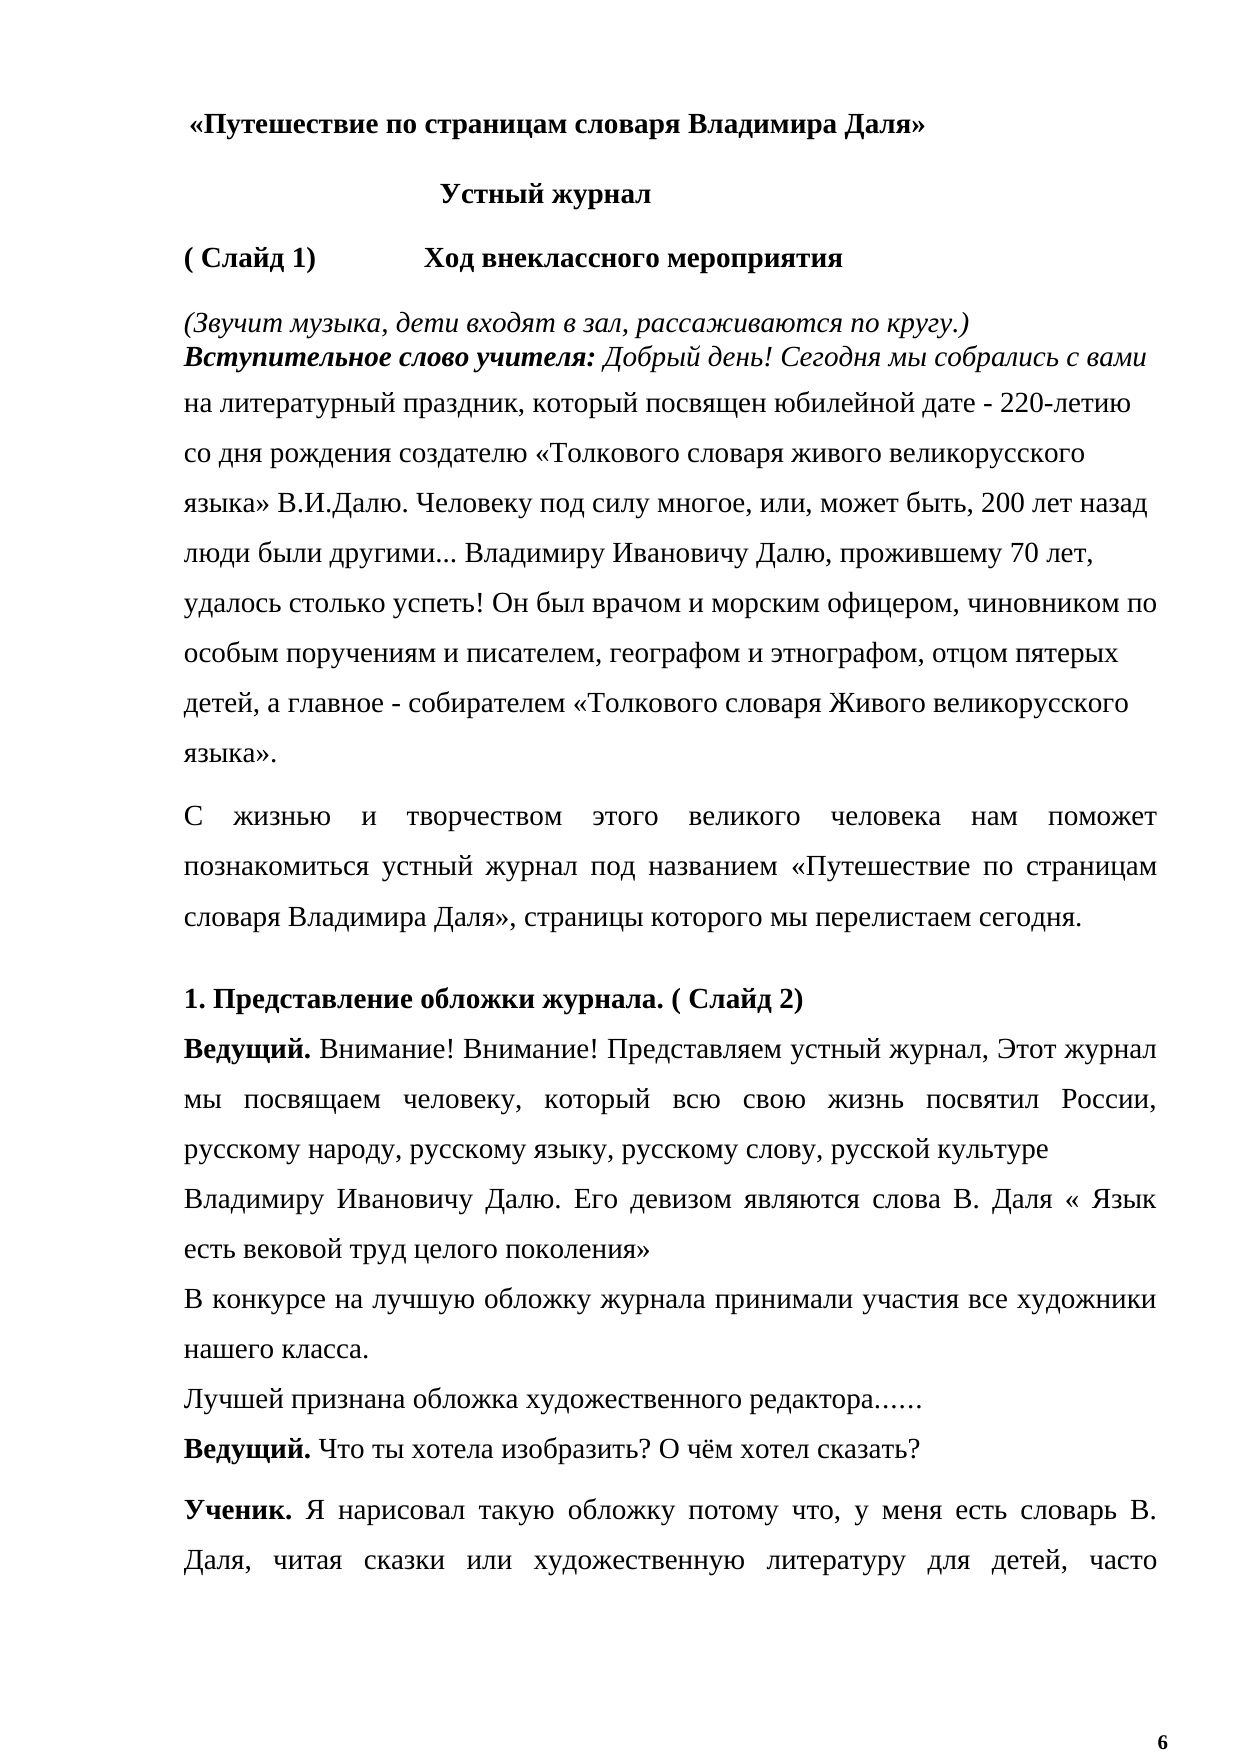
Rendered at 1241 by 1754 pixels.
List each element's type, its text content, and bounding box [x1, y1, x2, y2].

text Ведущий. Что ты хотела изобразить? О чём хотел сказать? [184, 1418, 1158, 1468]
text С жизнью и творчеством этого великого человека нам поможет познакомиться устный журнал под названием «Путешествие по страницам словаря Владимира Даля», страницы которого мы перелистаем сегодня. [184, 785, 1158, 936]
text особым поручениям и писателем, географом и этнографом, отцом пятерых [184, 623, 1160, 673]
text удалось столько успеть! Он был врачом и морским офицером, чиновником по [184, 573, 1160, 623]
text Лучшей признана обложка художественного редактора [184, 1368, 1160, 1418]
text Ведущий. Внимание! Внимание! Представляем устный журнал, Этот журнал мы посвящаем человеку, который всю свою жизнь посвятил России, русскому народу, русскому языку, русскому слову, русской культуре [184, 1018, 1158, 1168]
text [184, 1479, 1158, 1579]
text ( Слайд 1) Ход внеклассного мероприятия [184, 245, 1160, 273]
text «Путешествие по страницам словаря Владимира Даля» [182, 107, 974, 141]
text (Звучит музыка, дети входят в зал, рассаживаются по кругу.) Вступительное слово учителя: Добрый день! Сегодня мы собрались с вами [184, 305, 1158, 373]
text В конкурсе на лучшую обложку журнала принимали участия все художники нашего класса. [184, 1268, 1158, 1368]
text со дня рождения создателю «Толкового словаря живого великорусского [184, 423, 1160, 473]
text языка» В.И.Далю. Человеку под силу многое, или, может быть, 200 лет назад [184, 473, 1160, 523]
text языка». [184, 723, 1160, 773]
text Устный журнал [403, 176, 974, 210]
text на литературный праздник, который посвящен юбилейной дате - 220-летию [184, 373, 1160, 423]
text Владимиру Ивановичу Далю. Его девизом являются слова В. Даля « Язык есть вековой труд целого поколения» [184, 1168, 1158, 1268]
text детей, а главное - собирателем «Толкового словаря Живого великорусского [184, 673, 1160, 723]
text люди были другими... Владимиру Ивановичу Далю, прожившему 70 лет, [184, 523, 1160, 573]
text 1. Представление обложки журнала. ( Слайд 2) [184, 968, 1160, 1018]
